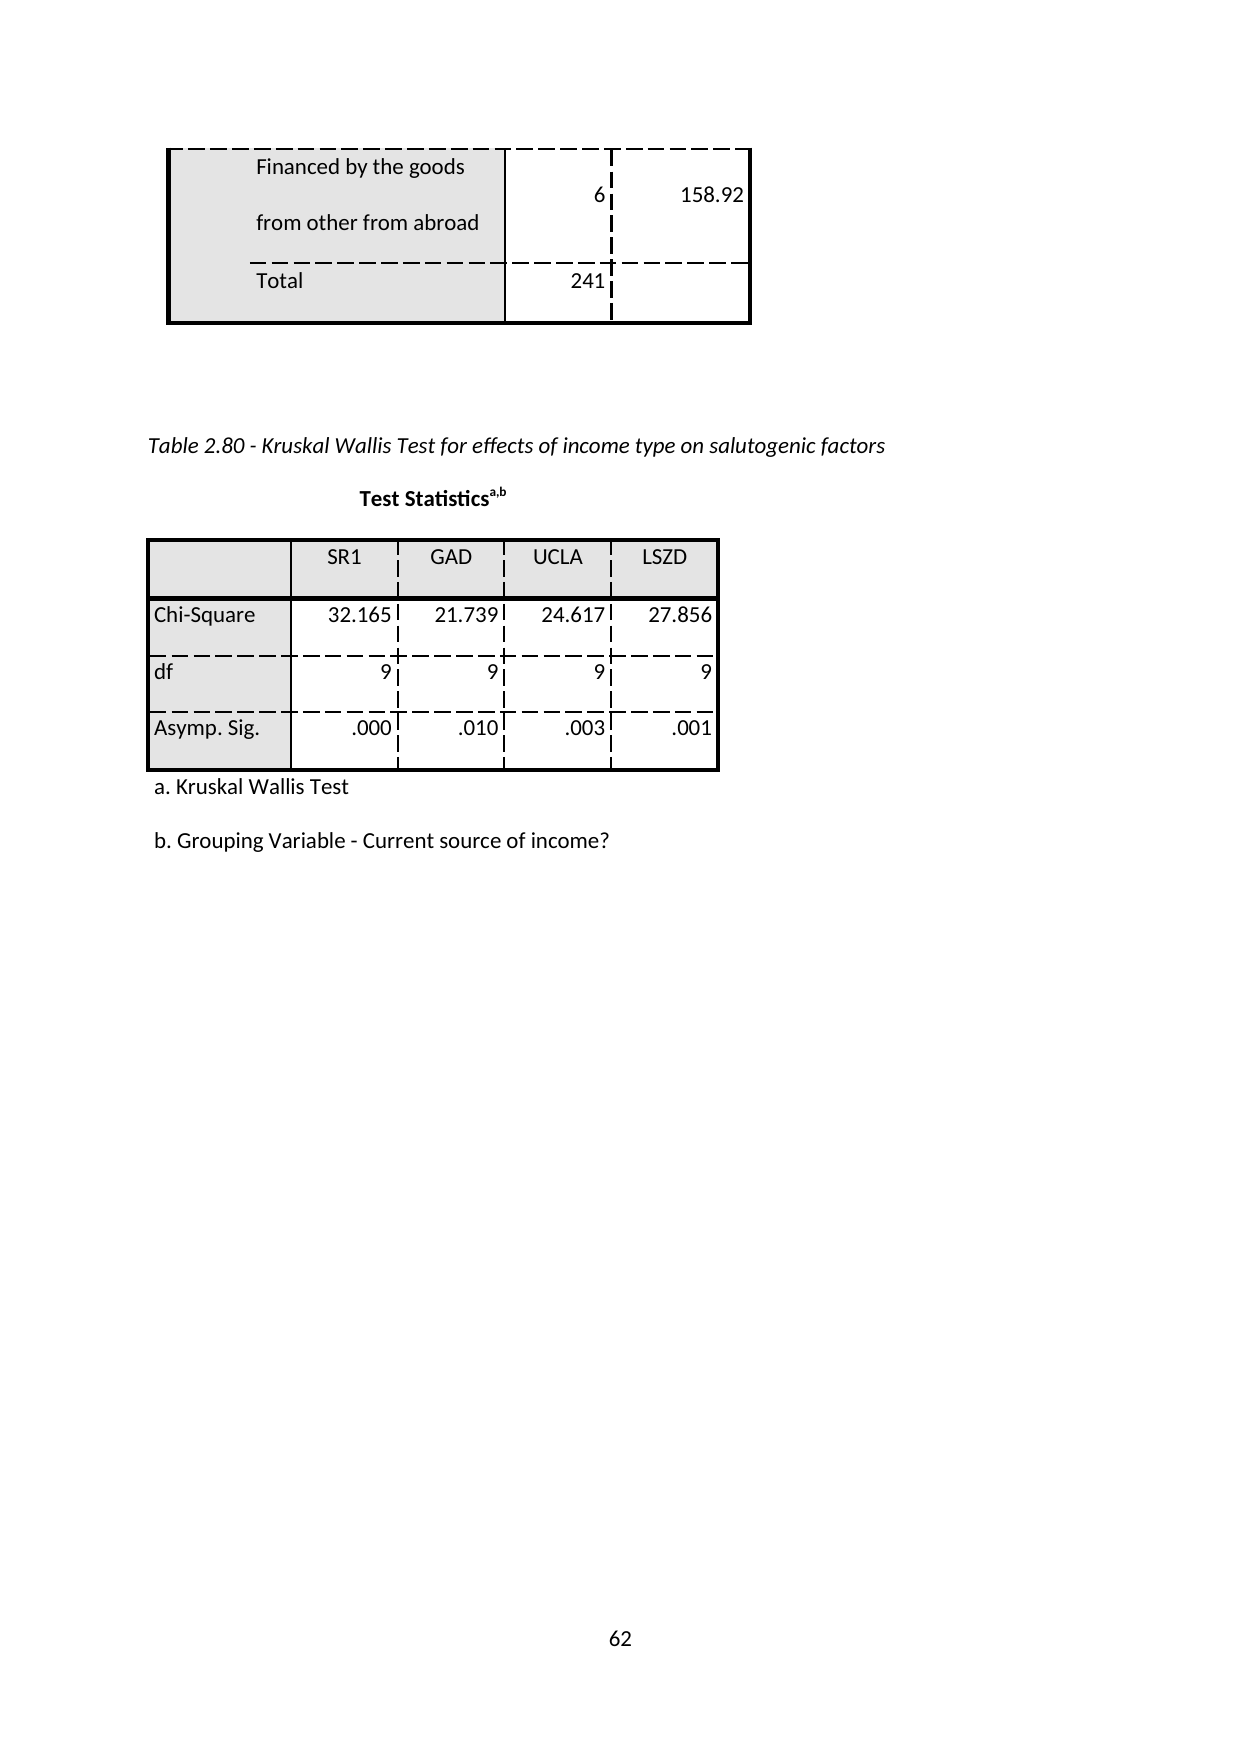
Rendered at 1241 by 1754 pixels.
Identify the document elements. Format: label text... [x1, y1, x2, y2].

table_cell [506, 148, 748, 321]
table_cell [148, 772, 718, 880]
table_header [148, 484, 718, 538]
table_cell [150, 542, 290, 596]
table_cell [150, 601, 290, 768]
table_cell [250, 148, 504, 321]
text Table 2.80 - Kruskal Wallis Test for effects of income type on salutogenic factors [148, 431, 1093, 459]
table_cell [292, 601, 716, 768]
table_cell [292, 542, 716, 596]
